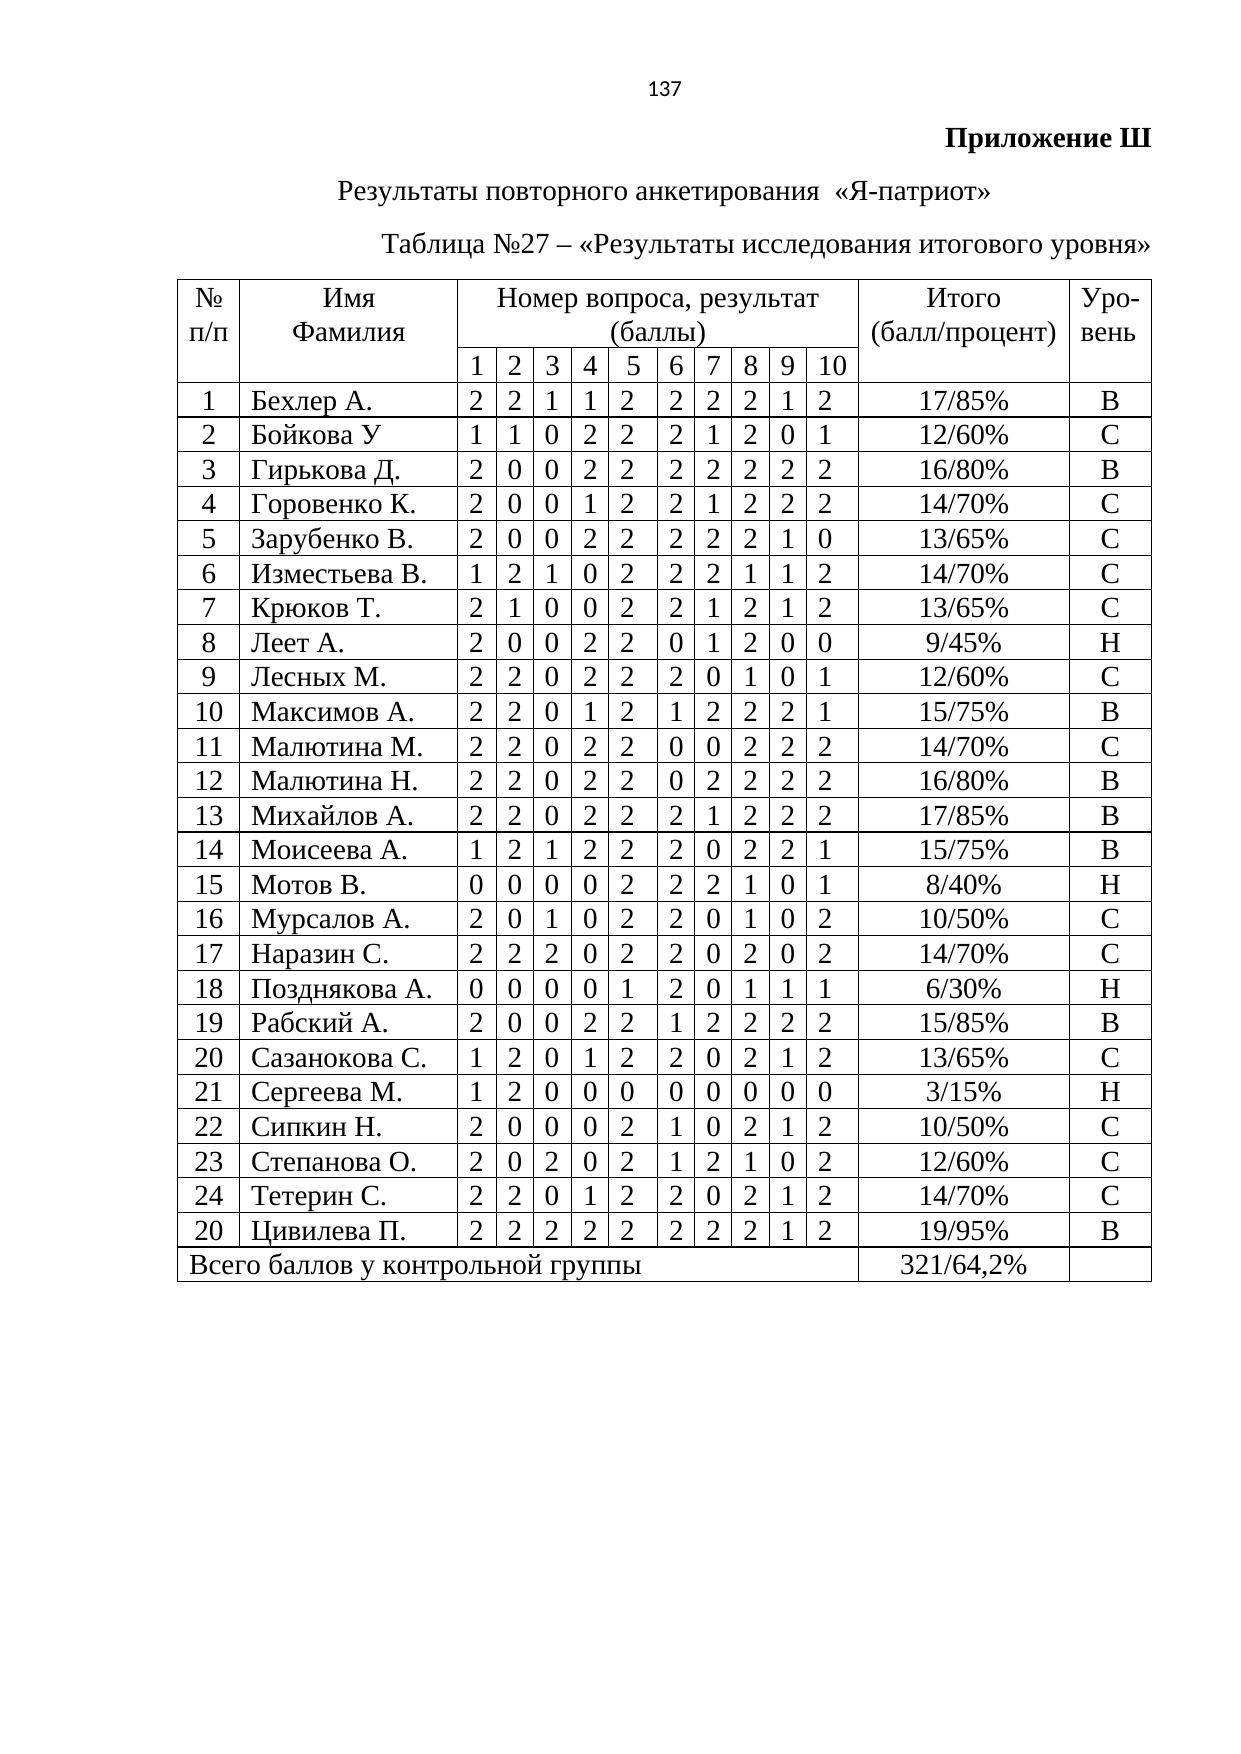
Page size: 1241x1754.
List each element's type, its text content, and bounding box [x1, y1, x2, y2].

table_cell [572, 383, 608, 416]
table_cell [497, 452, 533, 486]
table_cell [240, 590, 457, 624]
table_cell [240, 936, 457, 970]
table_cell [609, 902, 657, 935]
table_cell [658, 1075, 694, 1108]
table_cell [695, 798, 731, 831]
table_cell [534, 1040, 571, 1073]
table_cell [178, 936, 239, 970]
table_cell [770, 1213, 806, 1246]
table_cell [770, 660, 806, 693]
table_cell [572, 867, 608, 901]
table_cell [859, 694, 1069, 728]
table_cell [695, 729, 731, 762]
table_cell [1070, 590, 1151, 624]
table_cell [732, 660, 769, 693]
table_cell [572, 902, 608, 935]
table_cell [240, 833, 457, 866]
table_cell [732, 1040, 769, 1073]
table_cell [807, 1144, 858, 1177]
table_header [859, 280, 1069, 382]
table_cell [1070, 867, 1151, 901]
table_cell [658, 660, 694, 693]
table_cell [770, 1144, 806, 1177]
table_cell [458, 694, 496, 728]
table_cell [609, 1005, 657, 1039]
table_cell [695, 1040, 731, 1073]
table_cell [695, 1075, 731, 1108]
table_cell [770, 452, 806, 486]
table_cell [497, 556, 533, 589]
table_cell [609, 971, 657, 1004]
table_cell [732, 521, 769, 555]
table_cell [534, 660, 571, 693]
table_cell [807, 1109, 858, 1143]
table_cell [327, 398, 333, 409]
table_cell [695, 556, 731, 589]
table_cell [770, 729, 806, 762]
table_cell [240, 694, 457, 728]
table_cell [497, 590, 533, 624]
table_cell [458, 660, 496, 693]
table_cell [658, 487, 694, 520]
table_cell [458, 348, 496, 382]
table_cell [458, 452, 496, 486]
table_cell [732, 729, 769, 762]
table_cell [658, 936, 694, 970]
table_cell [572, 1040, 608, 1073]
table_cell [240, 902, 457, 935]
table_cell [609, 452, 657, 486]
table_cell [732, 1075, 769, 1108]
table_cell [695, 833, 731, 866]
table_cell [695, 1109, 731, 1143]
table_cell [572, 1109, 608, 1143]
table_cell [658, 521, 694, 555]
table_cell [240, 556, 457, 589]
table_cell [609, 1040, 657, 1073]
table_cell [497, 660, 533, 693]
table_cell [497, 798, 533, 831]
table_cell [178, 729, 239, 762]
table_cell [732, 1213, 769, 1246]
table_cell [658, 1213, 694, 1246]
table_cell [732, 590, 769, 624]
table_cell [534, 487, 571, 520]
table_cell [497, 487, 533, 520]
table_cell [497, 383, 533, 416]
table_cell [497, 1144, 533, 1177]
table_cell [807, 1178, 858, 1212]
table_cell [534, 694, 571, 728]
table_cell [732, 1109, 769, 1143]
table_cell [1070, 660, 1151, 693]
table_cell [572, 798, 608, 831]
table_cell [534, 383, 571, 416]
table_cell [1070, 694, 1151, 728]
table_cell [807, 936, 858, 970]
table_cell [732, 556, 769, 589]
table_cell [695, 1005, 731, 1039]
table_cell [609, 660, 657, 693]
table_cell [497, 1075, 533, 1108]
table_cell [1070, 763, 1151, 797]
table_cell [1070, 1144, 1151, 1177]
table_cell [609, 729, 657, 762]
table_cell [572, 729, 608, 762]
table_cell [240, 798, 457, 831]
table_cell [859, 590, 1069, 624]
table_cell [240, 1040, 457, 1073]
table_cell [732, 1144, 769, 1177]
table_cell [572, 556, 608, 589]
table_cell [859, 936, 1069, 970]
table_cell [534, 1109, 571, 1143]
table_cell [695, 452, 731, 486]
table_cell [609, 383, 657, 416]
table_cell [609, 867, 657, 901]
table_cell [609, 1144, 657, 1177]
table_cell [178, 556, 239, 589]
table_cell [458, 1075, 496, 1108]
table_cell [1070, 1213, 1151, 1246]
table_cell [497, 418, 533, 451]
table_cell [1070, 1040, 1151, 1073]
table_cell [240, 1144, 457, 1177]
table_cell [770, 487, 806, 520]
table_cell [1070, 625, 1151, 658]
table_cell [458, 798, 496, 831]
text Приложение Ш [177, 121, 1152, 154]
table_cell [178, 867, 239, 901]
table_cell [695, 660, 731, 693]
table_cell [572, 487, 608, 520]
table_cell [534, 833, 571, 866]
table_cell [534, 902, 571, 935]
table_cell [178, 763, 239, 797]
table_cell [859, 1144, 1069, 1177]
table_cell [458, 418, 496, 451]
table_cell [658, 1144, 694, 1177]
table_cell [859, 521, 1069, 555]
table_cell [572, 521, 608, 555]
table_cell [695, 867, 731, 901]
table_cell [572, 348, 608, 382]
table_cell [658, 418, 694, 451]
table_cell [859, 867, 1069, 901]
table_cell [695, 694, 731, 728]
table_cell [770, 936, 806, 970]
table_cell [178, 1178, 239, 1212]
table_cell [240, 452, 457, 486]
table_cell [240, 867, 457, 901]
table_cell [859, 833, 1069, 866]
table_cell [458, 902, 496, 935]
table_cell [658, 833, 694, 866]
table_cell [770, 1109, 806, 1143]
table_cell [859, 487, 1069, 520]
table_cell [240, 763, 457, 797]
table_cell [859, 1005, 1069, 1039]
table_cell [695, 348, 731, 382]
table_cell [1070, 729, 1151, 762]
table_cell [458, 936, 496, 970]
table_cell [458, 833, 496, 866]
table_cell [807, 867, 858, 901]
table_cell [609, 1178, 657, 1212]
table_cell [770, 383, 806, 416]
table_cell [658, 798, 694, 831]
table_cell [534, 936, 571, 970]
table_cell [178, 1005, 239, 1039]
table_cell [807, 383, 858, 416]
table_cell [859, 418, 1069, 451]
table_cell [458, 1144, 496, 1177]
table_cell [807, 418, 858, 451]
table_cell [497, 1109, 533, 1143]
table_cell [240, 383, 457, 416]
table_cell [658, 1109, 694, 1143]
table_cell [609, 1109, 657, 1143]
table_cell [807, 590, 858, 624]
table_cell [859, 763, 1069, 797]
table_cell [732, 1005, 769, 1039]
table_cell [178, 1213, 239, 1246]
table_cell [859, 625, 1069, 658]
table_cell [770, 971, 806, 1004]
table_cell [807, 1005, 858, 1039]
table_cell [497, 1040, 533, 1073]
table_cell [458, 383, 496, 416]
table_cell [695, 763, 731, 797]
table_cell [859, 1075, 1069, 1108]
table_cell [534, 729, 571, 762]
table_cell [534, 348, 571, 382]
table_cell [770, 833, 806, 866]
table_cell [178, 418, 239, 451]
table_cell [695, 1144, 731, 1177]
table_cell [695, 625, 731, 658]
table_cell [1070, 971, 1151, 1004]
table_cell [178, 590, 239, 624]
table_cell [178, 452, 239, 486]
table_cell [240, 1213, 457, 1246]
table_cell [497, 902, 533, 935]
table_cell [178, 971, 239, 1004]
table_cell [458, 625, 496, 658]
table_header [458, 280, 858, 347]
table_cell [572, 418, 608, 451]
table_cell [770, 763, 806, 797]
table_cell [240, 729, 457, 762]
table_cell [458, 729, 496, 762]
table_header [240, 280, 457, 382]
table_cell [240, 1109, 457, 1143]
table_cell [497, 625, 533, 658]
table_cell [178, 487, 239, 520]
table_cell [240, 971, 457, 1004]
text Таблица №27 – «Результаты исследования итогового уровня» [177, 226, 1152, 260]
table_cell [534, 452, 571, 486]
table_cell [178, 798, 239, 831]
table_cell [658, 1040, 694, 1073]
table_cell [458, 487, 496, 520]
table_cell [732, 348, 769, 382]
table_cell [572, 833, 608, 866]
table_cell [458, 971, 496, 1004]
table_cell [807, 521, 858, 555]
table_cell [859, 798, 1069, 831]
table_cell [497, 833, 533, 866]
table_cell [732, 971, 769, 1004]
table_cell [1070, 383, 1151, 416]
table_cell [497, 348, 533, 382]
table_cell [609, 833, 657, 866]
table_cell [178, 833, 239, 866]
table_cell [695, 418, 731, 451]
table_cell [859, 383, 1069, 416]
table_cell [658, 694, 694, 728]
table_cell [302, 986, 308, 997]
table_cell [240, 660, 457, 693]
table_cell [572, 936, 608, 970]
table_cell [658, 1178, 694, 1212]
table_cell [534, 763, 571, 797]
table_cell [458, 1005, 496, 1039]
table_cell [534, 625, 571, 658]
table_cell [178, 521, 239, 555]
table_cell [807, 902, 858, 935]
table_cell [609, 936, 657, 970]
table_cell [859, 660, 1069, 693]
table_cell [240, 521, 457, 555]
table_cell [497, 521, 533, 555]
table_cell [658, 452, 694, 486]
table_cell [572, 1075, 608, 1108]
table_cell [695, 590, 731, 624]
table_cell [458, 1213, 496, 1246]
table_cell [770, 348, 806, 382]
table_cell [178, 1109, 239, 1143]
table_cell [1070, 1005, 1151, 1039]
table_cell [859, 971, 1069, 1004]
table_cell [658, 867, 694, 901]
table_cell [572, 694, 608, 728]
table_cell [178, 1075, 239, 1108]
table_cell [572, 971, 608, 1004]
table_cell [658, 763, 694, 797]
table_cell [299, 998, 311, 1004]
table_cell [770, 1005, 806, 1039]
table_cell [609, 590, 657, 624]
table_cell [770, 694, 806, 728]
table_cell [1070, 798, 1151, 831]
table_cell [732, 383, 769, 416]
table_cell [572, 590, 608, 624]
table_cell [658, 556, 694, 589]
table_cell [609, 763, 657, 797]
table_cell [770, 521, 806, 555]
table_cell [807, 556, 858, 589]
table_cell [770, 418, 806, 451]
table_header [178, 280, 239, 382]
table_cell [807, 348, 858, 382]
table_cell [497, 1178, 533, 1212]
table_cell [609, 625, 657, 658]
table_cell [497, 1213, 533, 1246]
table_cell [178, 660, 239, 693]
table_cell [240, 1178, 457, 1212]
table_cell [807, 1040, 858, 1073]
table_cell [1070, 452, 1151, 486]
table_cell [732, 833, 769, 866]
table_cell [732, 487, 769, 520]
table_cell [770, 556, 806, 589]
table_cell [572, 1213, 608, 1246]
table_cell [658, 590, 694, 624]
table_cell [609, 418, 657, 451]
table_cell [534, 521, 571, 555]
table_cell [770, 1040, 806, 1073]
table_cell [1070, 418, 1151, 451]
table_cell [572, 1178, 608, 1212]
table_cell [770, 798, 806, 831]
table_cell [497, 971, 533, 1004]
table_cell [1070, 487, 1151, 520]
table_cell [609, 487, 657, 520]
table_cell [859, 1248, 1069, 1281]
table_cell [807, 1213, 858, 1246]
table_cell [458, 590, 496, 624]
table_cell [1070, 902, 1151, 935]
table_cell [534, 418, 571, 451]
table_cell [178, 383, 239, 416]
text Результаты повторного анкетирования «Я-патриот» [177, 173, 1152, 207]
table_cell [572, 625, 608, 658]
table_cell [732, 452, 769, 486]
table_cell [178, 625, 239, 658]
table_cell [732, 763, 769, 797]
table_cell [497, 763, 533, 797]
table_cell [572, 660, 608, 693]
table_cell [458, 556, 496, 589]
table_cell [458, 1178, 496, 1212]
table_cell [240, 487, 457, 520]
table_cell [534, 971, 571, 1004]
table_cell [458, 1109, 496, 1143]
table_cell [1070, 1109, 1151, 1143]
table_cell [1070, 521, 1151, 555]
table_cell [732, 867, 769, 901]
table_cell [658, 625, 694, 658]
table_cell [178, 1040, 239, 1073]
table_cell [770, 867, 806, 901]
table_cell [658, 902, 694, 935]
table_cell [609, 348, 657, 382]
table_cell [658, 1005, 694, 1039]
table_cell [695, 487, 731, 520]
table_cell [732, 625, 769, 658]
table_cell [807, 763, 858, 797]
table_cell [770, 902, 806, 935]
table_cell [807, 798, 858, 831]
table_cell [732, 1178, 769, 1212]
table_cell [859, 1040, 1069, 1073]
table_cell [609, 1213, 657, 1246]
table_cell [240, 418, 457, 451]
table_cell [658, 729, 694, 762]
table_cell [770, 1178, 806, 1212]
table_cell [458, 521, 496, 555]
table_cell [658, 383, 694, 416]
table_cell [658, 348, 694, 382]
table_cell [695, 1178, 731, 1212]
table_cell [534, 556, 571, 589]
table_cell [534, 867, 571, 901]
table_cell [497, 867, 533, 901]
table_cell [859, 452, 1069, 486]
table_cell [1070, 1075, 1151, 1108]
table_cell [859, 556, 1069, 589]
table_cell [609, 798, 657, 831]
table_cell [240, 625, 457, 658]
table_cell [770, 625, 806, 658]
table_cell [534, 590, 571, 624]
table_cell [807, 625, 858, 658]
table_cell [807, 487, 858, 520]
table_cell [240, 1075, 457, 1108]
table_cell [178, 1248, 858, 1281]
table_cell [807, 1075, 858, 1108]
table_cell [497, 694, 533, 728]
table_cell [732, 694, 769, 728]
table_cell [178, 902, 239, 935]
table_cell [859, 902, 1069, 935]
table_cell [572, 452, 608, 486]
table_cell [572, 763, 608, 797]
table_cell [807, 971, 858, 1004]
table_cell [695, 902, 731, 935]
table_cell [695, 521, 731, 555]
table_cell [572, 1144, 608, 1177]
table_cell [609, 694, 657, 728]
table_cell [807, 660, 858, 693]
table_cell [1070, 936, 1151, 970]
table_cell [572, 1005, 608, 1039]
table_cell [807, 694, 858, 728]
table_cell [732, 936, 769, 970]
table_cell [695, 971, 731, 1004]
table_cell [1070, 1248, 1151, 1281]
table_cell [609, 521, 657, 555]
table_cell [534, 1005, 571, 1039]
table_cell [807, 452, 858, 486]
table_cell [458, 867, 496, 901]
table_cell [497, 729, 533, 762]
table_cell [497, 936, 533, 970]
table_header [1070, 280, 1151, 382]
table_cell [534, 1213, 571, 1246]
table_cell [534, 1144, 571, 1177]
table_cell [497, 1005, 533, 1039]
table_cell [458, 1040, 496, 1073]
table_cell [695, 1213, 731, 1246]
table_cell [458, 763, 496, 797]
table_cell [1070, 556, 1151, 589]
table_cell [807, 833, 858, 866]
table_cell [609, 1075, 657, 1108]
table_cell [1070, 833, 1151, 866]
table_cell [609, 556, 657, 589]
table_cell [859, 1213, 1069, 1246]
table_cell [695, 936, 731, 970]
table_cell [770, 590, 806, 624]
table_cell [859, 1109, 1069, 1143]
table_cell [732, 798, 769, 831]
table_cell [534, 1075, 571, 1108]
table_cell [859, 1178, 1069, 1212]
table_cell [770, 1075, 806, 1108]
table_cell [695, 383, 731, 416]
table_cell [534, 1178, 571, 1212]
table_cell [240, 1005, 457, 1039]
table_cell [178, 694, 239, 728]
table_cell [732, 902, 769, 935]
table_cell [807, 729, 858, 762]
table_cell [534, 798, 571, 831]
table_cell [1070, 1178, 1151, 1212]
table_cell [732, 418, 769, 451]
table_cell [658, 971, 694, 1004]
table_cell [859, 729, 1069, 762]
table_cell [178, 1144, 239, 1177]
